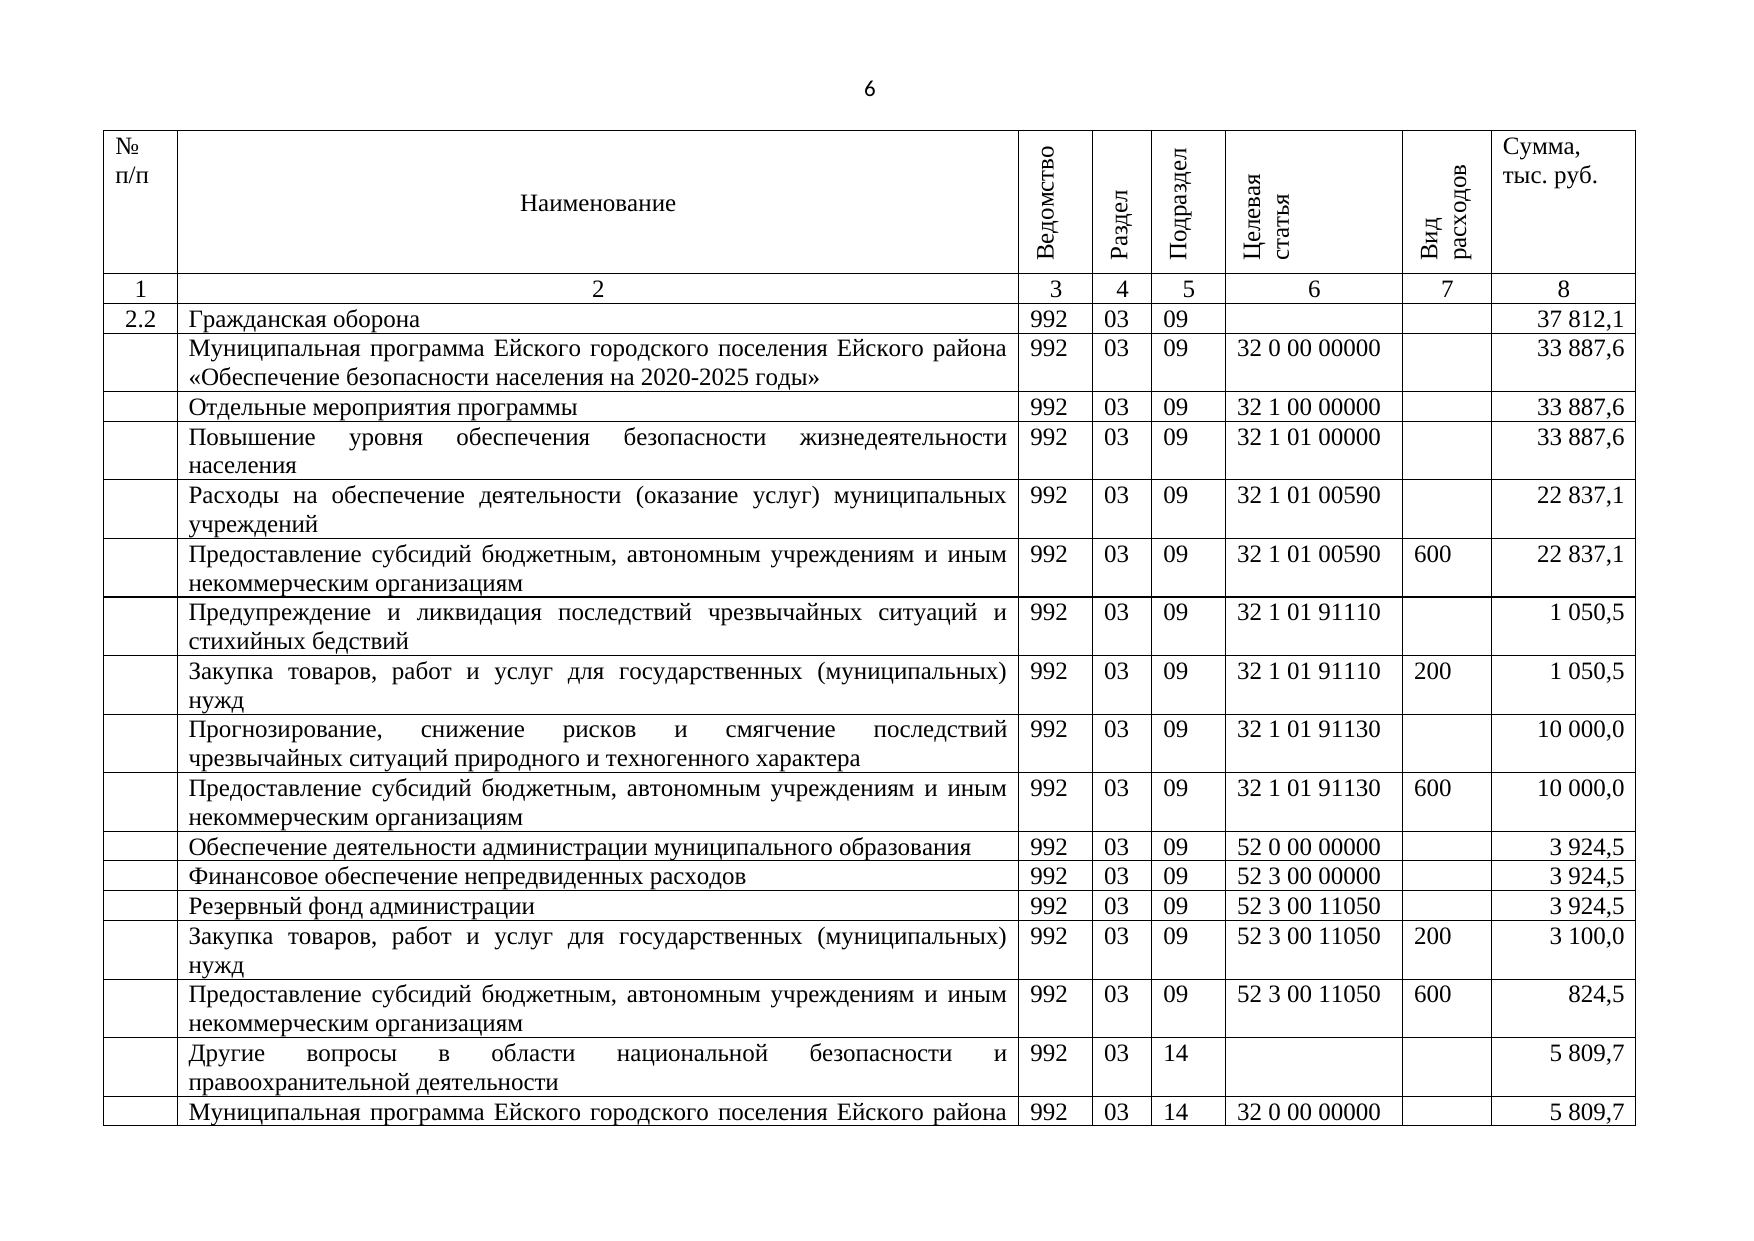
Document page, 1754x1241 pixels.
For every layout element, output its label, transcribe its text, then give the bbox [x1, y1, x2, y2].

table_cell 1 [104, 274, 177, 303]
table_cell 03 [1093, 656, 1151, 713]
table_cell 32 1 01 91110 [1226, 656, 1402, 713]
table_header Наименование [178, 131, 1018, 273]
table_cell 09 [1152, 980, 1225, 1037]
table_cell [1403, 480, 1491, 538]
table_header Раздел [1093, 131, 1151, 273]
table_cell 33 887,6 [1492, 422, 1635, 479]
table_cell 7 [1403, 274, 1491, 303]
table_cell Предупреждение и ликвидация последствий чрезвычайных ситуаций и стихийных бедствий [178, 598, 1018, 655]
table_cell 09 [1152, 773, 1225, 831]
table_cell 09 [1152, 921, 1225, 978]
table_cell 3 924,5 [1492, 861, 1635, 890]
table_cell 992 [1019, 598, 1092, 655]
table_cell [104, 539, 177, 596]
table_cell [1226, 304, 1402, 332]
table_cell 992 [1019, 861, 1092, 890]
table_cell [1403, 1097, 1491, 1125]
table_cell [1403, 1038, 1491, 1096]
table_cell Обеспечение деятельности администрации муниципального образования [178, 832, 1018, 860]
table_cell 09 [1152, 422, 1225, 479]
table_cell 09 [1152, 656, 1225, 713]
table_cell Расходы на обеспечение деятельности (оказание услуг) муниципальных учреждений [178, 480, 1018, 538]
table_cell 52 3 00 11050 [1226, 980, 1402, 1037]
table_cell Финансовое обеспечение непредвиденных расходов [178, 861, 1018, 890]
table_cell [1403, 891, 1491, 920]
table_cell [104, 891, 177, 920]
table_cell 09 [1152, 480, 1225, 538]
table_cell 03 [1093, 304, 1151, 332]
table_cell 03 [1093, 422, 1151, 479]
table_header Ведомство [1019, 131, 1092, 273]
table_cell 09 [1152, 861, 1225, 890]
table_cell 10 000,0 [1492, 715, 1635, 772]
table_cell 200 [1403, 656, 1491, 713]
table_cell 5 809,7 [1492, 1038, 1635, 1096]
table_cell 03 [1093, 980, 1151, 1037]
table_cell [1403, 861, 1491, 890]
table_cell 992 [1019, 656, 1092, 713]
table_cell [1403, 598, 1491, 655]
table_cell 992 [1019, 480, 1092, 538]
table_cell [104, 715, 177, 772]
table_cell 32 1 01 00000 [1226, 422, 1402, 479]
table_cell 52 0 00 00000 [1226, 832, 1402, 860]
table_cell 52 3 00 11050 [1226, 921, 1402, 978]
table_cell 1 050,5 [1492, 598, 1635, 655]
table_cell Гражданская оборона [178, 304, 1018, 332]
table_cell 32 0 00 00000 [1226, 334, 1402, 391]
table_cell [178, 1097, 1018, 1125]
table_cell [1226, 1038, 1402, 1096]
table_cell Муниципальная программа Ейского городского поселения Ейского района «Обеспечение безопасности населения на 2020-2025 годы» [178, 334, 1018, 391]
table_cell Закупка товаров, работ и услуг для государственных (муниципальных) нужд [178, 656, 1018, 713]
table_cell 09 [1152, 891, 1225, 920]
table_cell 992 [1019, 1097, 1092, 1125]
table_cell [104, 422, 177, 479]
table_cell 8 [1492, 274, 1635, 303]
table_cell [104, 1097, 177, 1125]
table_cell 52 3 00 11050 [1226, 891, 1402, 920]
table_cell 22 837,1 [1492, 539, 1635, 596]
table_header № п/п [104, 131, 177, 273]
table_cell 03 [1093, 861, 1151, 890]
table_cell 2 [178, 274, 1018, 303]
table_cell 992 [1019, 921, 1092, 978]
table_cell 992 [1019, 832, 1092, 860]
table_cell 1 050,5 [1492, 656, 1635, 713]
table_cell 03 [1093, 334, 1151, 391]
table_cell 992 [1019, 304, 1092, 332]
table_cell 03 [1093, 832, 1151, 860]
table_cell 03 [1093, 1038, 1151, 1096]
table_cell Предоставление субсидий бюджетным, автономным учреждениям и иным некоммерческим организациям [178, 773, 1018, 831]
table_cell [104, 832, 177, 860]
table_cell 5 [1152, 274, 1225, 303]
table_cell Предоставление субсидий бюджетным, автономным учреждениям и иным некоммерческим организациям [178, 980, 1018, 1037]
table_cell 09 [1152, 598, 1225, 655]
table_cell 824,5 [1492, 980, 1635, 1037]
table_cell 33 887,6 [1492, 392, 1635, 421]
table_cell [104, 334, 177, 391]
table_cell 32 1 01 91130 [1226, 773, 1402, 831]
table_cell [1403, 392, 1491, 421]
table_cell 600 [1403, 980, 1491, 1037]
table_cell 03 [1093, 891, 1151, 920]
table_cell 32 1 01 91130 [1226, 715, 1402, 772]
table_cell 03 [1093, 773, 1151, 831]
table_cell 03 [1093, 715, 1151, 772]
table_cell [104, 861, 177, 890]
table_header Целевая статья [1226, 131, 1402, 273]
table_cell 09 [1152, 539, 1225, 596]
table_cell 3 100,0 [1492, 921, 1635, 978]
table_cell 3 [1019, 274, 1092, 303]
table_cell 992 [1019, 715, 1092, 772]
table_cell 22 837,1 [1492, 480, 1635, 538]
table_cell [104, 773, 177, 831]
table_cell 03 [1093, 921, 1151, 978]
table_cell 3 924,5 [1492, 891, 1635, 920]
table_cell [1403, 334, 1491, 391]
table_cell 09 [1152, 334, 1225, 391]
table_cell 2.2 [104, 304, 177, 332]
table_cell 600 [1403, 773, 1491, 831]
table_cell 992 [1019, 334, 1092, 391]
table_cell 03 [1093, 598, 1151, 655]
table_cell 992 [1019, 773, 1092, 831]
table_cell 14 [1152, 1097, 1225, 1125]
table_cell Другие вопросы в области национальной безопасности и правоохранительной деятельности [178, 1038, 1018, 1096]
table_cell 10 000,0 [1492, 773, 1635, 831]
table_cell 03 [1093, 392, 1151, 421]
table_cell 32 1 00 00000 [1226, 392, 1402, 421]
table_cell 6 [1226, 274, 1402, 303]
table_cell [1403, 715, 1491, 772]
table_cell 992 [1019, 1038, 1092, 1096]
table_cell 600 [1403, 539, 1491, 596]
table_cell 4 [1093, 274, 1151, 303]
table_cell 992 [1019, 422, 1092, 479]
table_cell 09 [1152, 832, 1225, 860]
table_cell [1403, 304, 1491, 332]
table_cell [104, 598, 177, 655]
table_cell 200 [1403, 921, 1491, 978]
table_cell 09 [1152, 304, 1225, 332]
table_header Сумма, тыс. руб. [1492, 131, 1635, 273]
table_cell Прогнозирование, снижение рисков и смягчение последствий чрезвычайных ситуаций природного и техногенного характера [178, 715, 1018, 772]
table_cell Повышение уровня обеспечения безопасности жизнедеятельности населения [178, 422, 1018, 479]
table_cell 992 [1019, 891, 1092, 920]
table_cell 52 3 00 00000 [1226, 861, 1402, 890]
table_cell [104, 921, 177, 978]
table_cell [104, 392, 177, 421]
table_cell 37 812,1 [1492, 304, 1635, 332]
table_cell 3 924,5 [1492, 832, 1635, 860]
table_cell [104, 980, 177, 1037]
table_cell 33 887,6 [1492, 334, 1635, 391]
table_cell Резервный фонд администрации [178, 891, 1018, 920]
table_cell 32 0 00 00000 [1226, 1097, 1402, 1125]
table_header Подраздел [1152, 131, 1225, 273]
table_cell 14 [1152, 1038, 1225, 1096]
table_cell [104, 1038, 177, 1096]
table_cell 992 [1019, 539, 1092, 596]
table_header Вид расходов [1403, 131, 1491, 273]
table_cell [104, 480, 177, 538]
table_cell 09 [1152, 392, 1225, 421]
table_cell 09 [1152, 715, 1225, 772]
table_cell [1403, 832, 1491, 860]
table_cell [1403, 422, 1491, 479]
table_cell Отдельные мероприятия программы [178, 392, 1018, 421]
table_cell 03 [1093, 539, 1151, 596]
table_cell 32 1 01 00590 [1226, 480, 1402, 538]
table_cell 992 [1019, 392, 1092, 421]
table_cell Закупка товаров, работ и услуг для государственных (муниципальных) нужд [178, 921, 1018, 978]
table_cell 992 [1019, 980, 1092, 1037]
table_cell 5 809,7 [1492, 1097, 1635, 1125]
table_cell Предоставление субсидий бюджетным, автономным учреждениям и иным некоммерческим организациям [178, 539, 1018, 596]
table_cell [104, 656, 177, 713]
table_cell 03 [1093, 480, 1151, 538]
table_cell 03 [1093, 1097, 1151, 1125]
table_cell 32 1 01 00590 [1226, 539, 1402, 596]
table_cell 32 1 01 91110 [1226, 598, 1402, 655]
